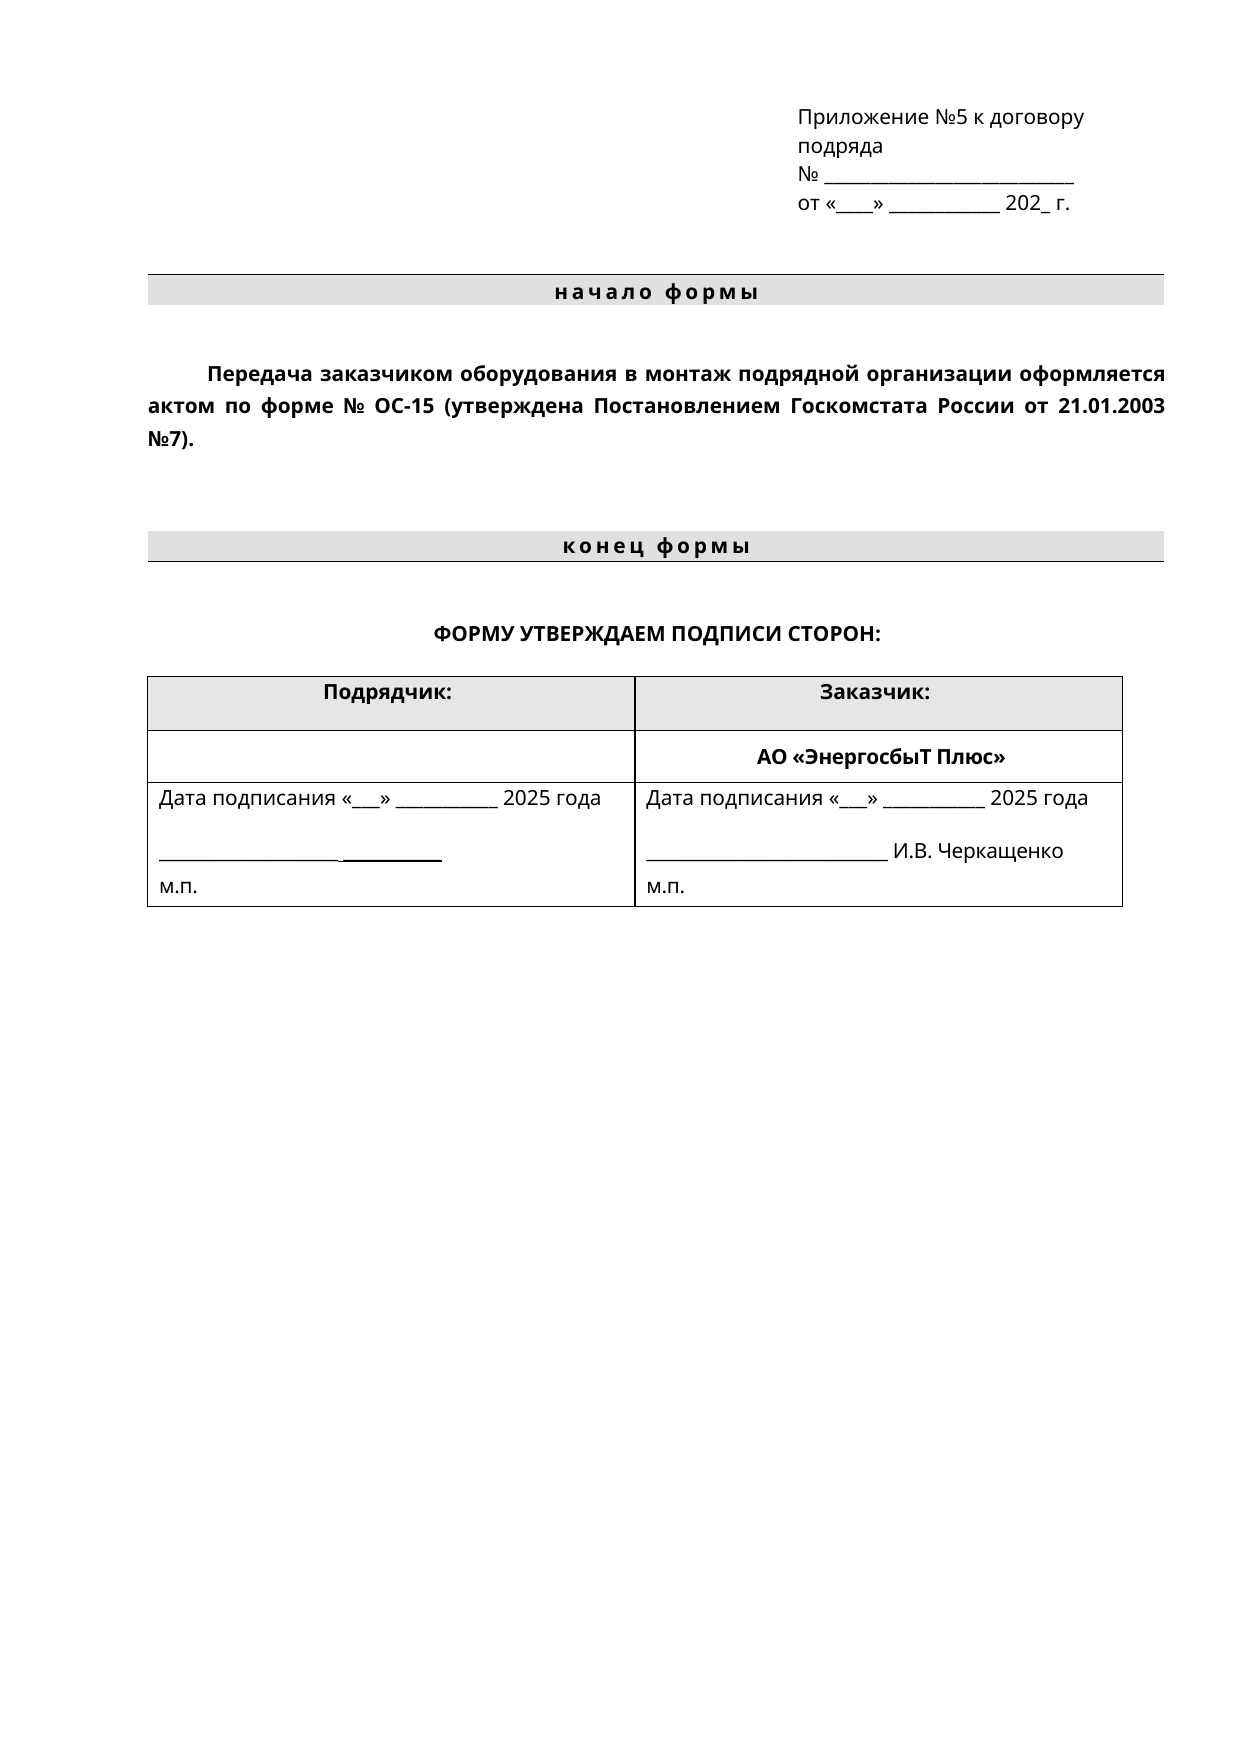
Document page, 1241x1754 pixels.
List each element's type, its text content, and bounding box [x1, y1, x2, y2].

text ФОРМУ УТВЕРЖДАЕМ ПОДПИСИ СТОРОН: [148, 619, 1167, 648]
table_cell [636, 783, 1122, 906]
text № ___________________________ [797, 159, 1167, 188]
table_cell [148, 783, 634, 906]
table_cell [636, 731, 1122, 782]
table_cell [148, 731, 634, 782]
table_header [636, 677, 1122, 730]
text Передача заказчиком оборудования в монтаж подрядной организации оформляется актом по форме № ОС-15 (утверждена Постановлением Госкомстата России от 21.01.2003 №7). [148, 359, 1167, 452]
text начало формы [148, 275, 1164, 305]
text от «____» ____________ 202_ г. [797, 188, 1167, 216]
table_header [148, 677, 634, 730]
text Приложение №5 к договору подряда [797, 102, 1167, 159]
text конец формы [148, 531, 1164, 561]
